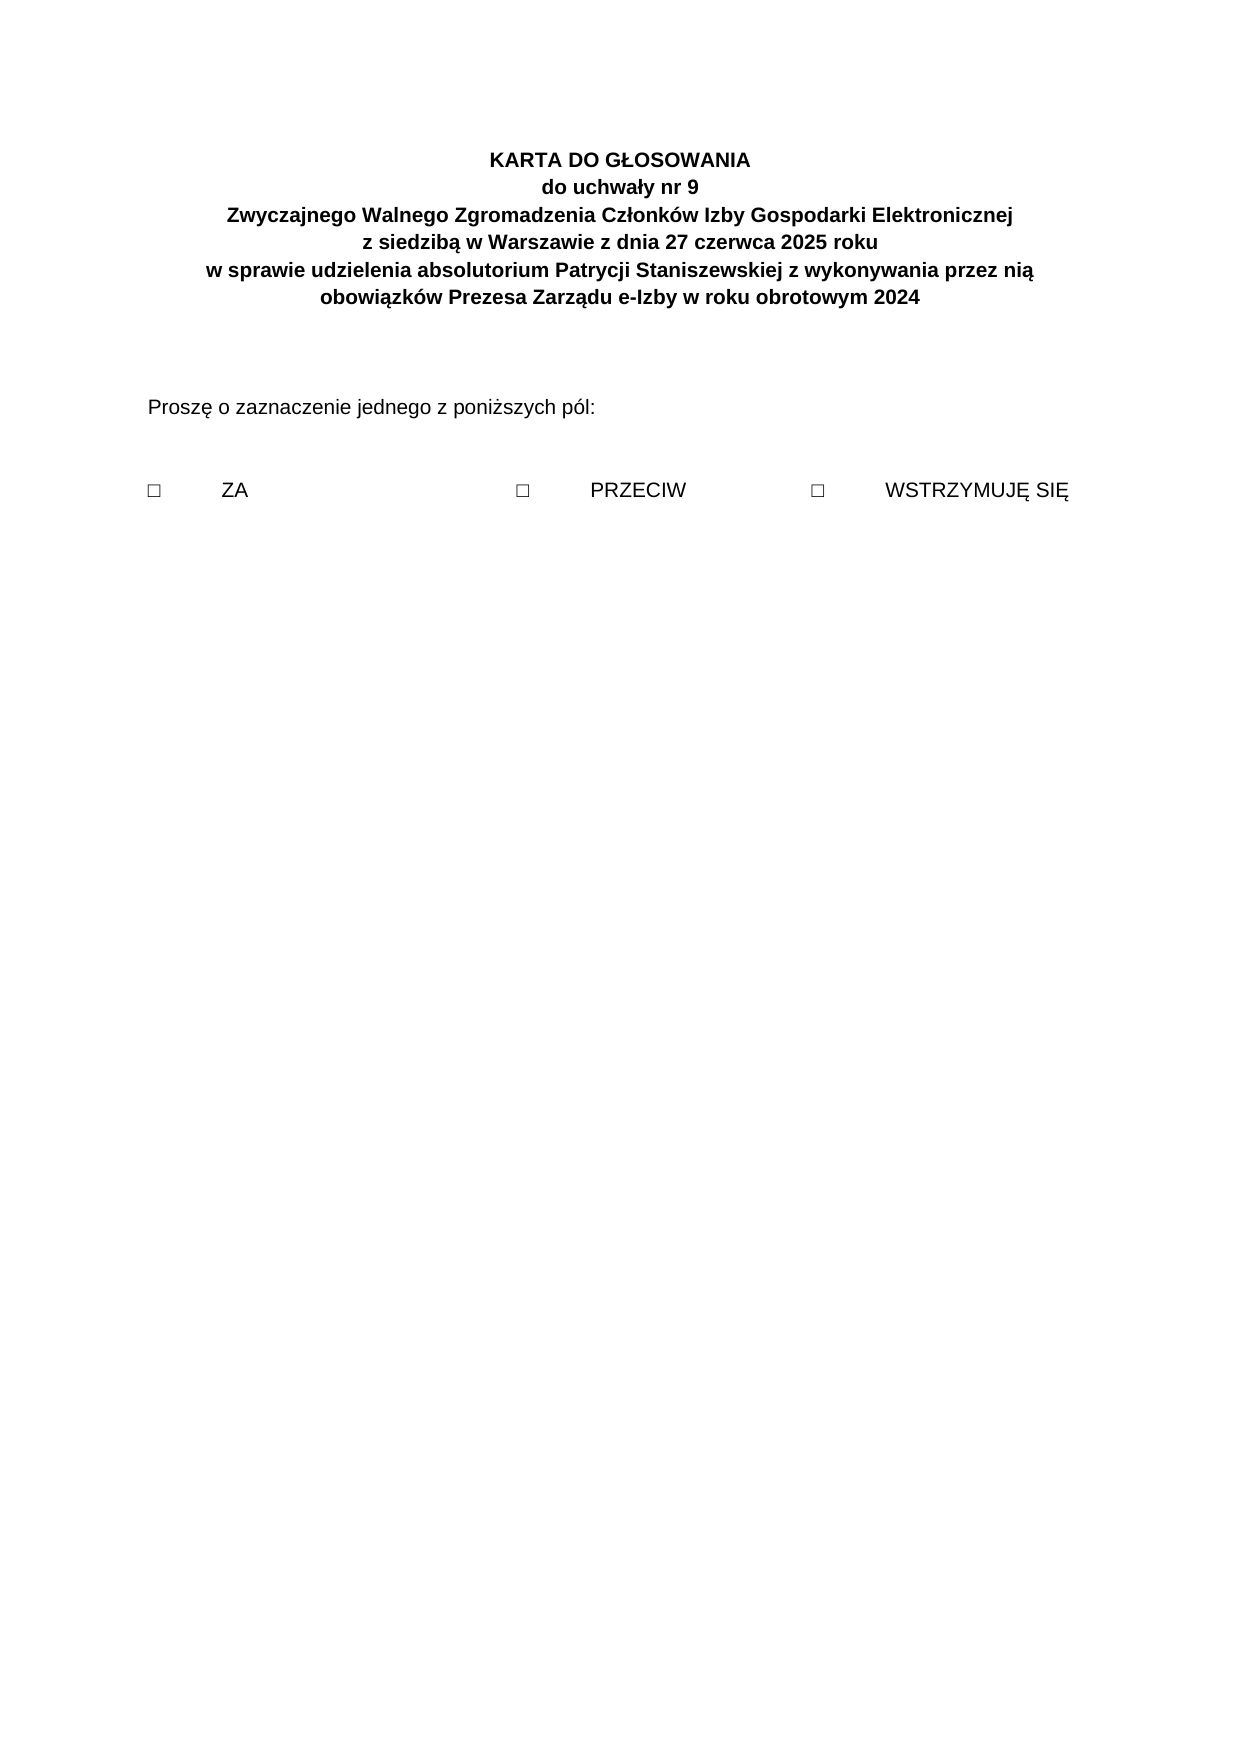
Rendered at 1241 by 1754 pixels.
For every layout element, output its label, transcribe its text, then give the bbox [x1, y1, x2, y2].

text do uchwały nr 9 [148, 175, 1093, 199]
text w sprawie udzielenia absolutorium Patrycji Staniszewskiej z wykonywania przez nią obowiązków Prezesa Zarządu e-Izby w roku obrotowym 2024 [148, 258, 1093, 309]
text Zwyczajnego Walnego Zgromadzenia Członków Izby Gospodarki Elektronicznej [148, 203, 1093, 227]
text z siedzibą w Warszawie z dnia 27 czerwca 2025 roku [148, 230, 1093, 254]
text KARTA DO GŁOSOWANIA [148, 148, 1093, 172]
text □ ZA □ PRZECIW □ WSTRZYMUJĘ SIĘ [148, 478, 1093, 502]
text Proszę o zaznaczenie jednego z poniższych pól: [148, 395, 1093, 419]
